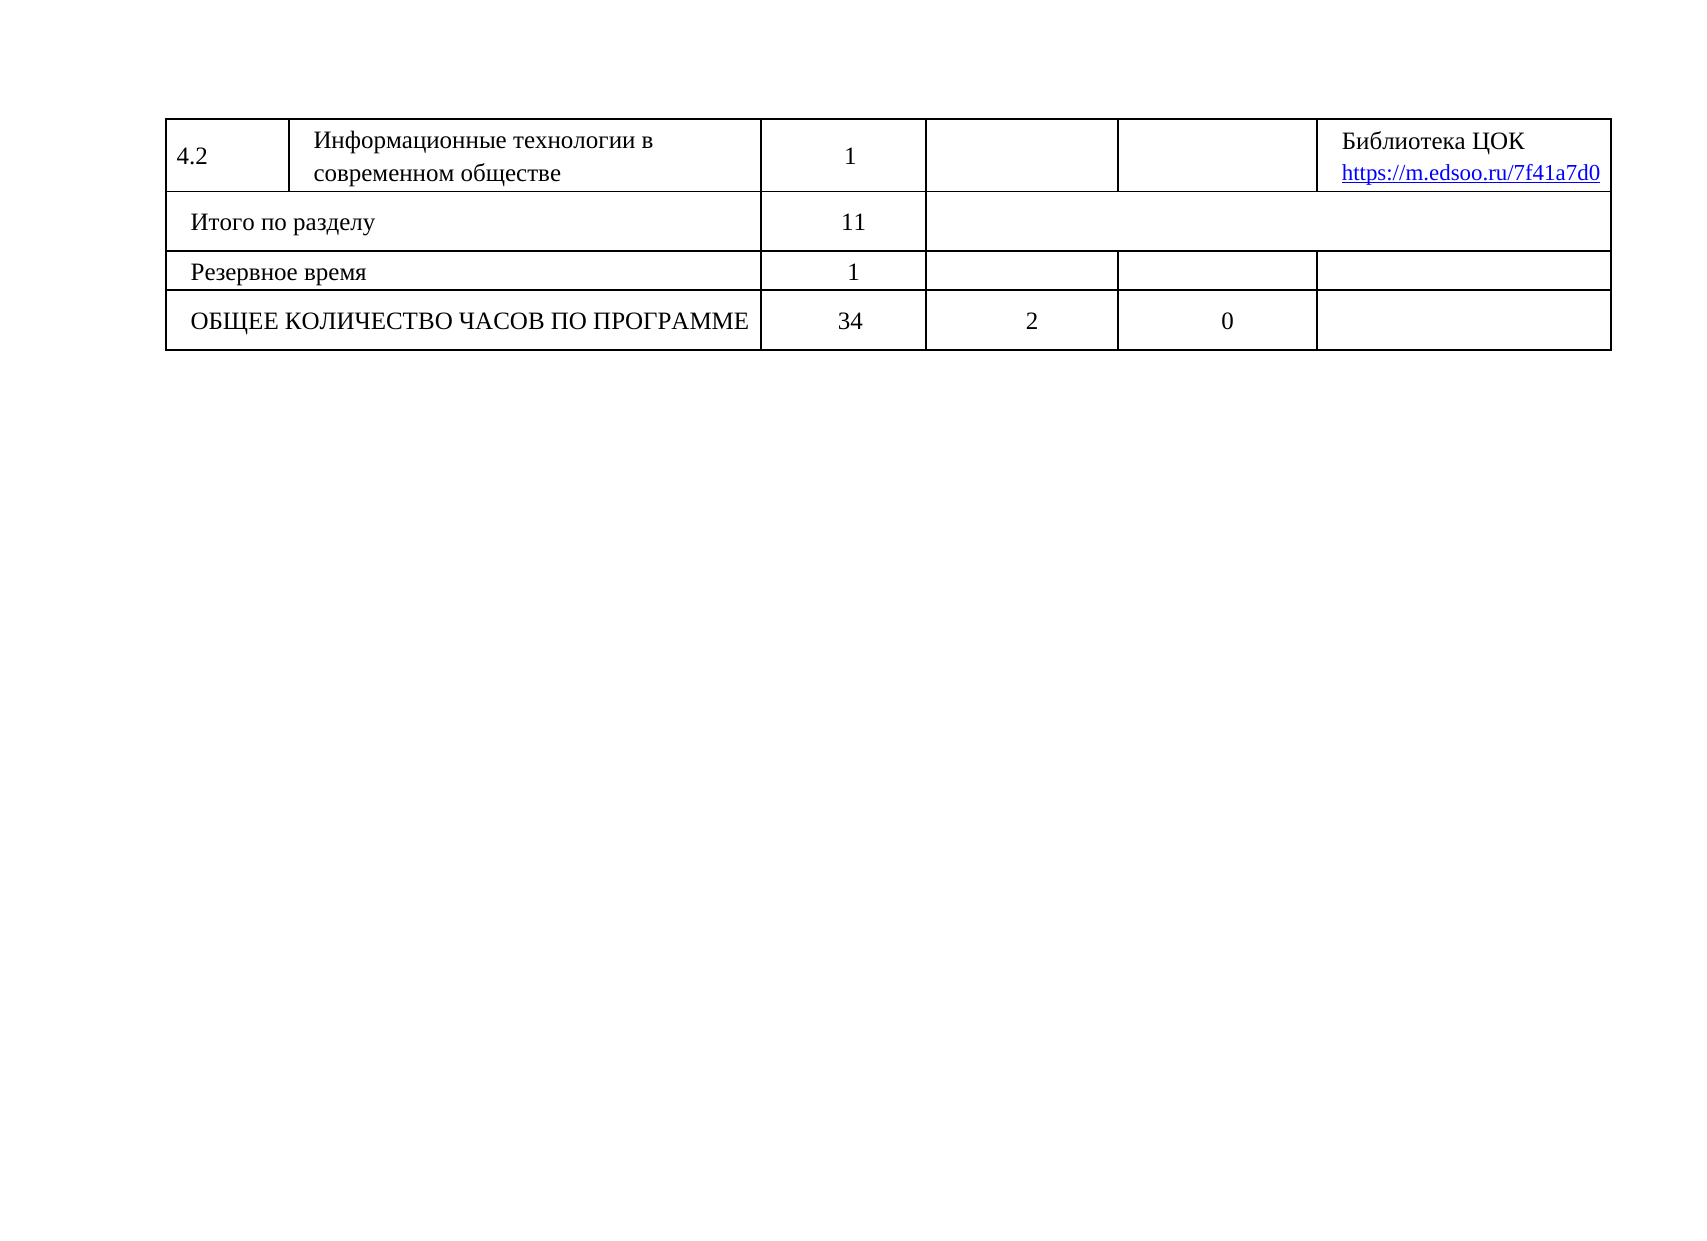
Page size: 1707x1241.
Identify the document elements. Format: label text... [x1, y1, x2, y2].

table_cell Информационные технологии в современном обществе [290, 120, 760, 191]
table_cell Итого по разделу [167, 192, 760, 250]
table_cell [927, 120, 1117, 191]
table_cell [1318, 291, 1610, 349]
table_cell Резервное время [167, 252, 760, 289]
table_cell 34 [762, 291, 925, 349]
table_cell [1318, 252, 1610, 289]
table_cell 0 [1119, 291, 1316, 349]
table_cell [927, 192, 1610, 250]
table_cell 1 [762, 120, 925, 191]
table_cell 2 [927, 291, 1117, 349]
table_cell 11 [762, 192, 925, 250]
table_cell 1 [762, 252, 925, 289]
table_cell [1119, 252, 1316, 289]
table_cell [927, 252, 1117, 289]
table_cell 4.2 [167, 120, 288, 191]
table_cell ОБЩЕЕ КОЛИЧЕСТВО ЧАСОВ ПО ПРОГРАММЕ [167, 291, 760, 349]
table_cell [1318, 120, 1610, 191]
table_cell [1119, 120, 1316, 191]
